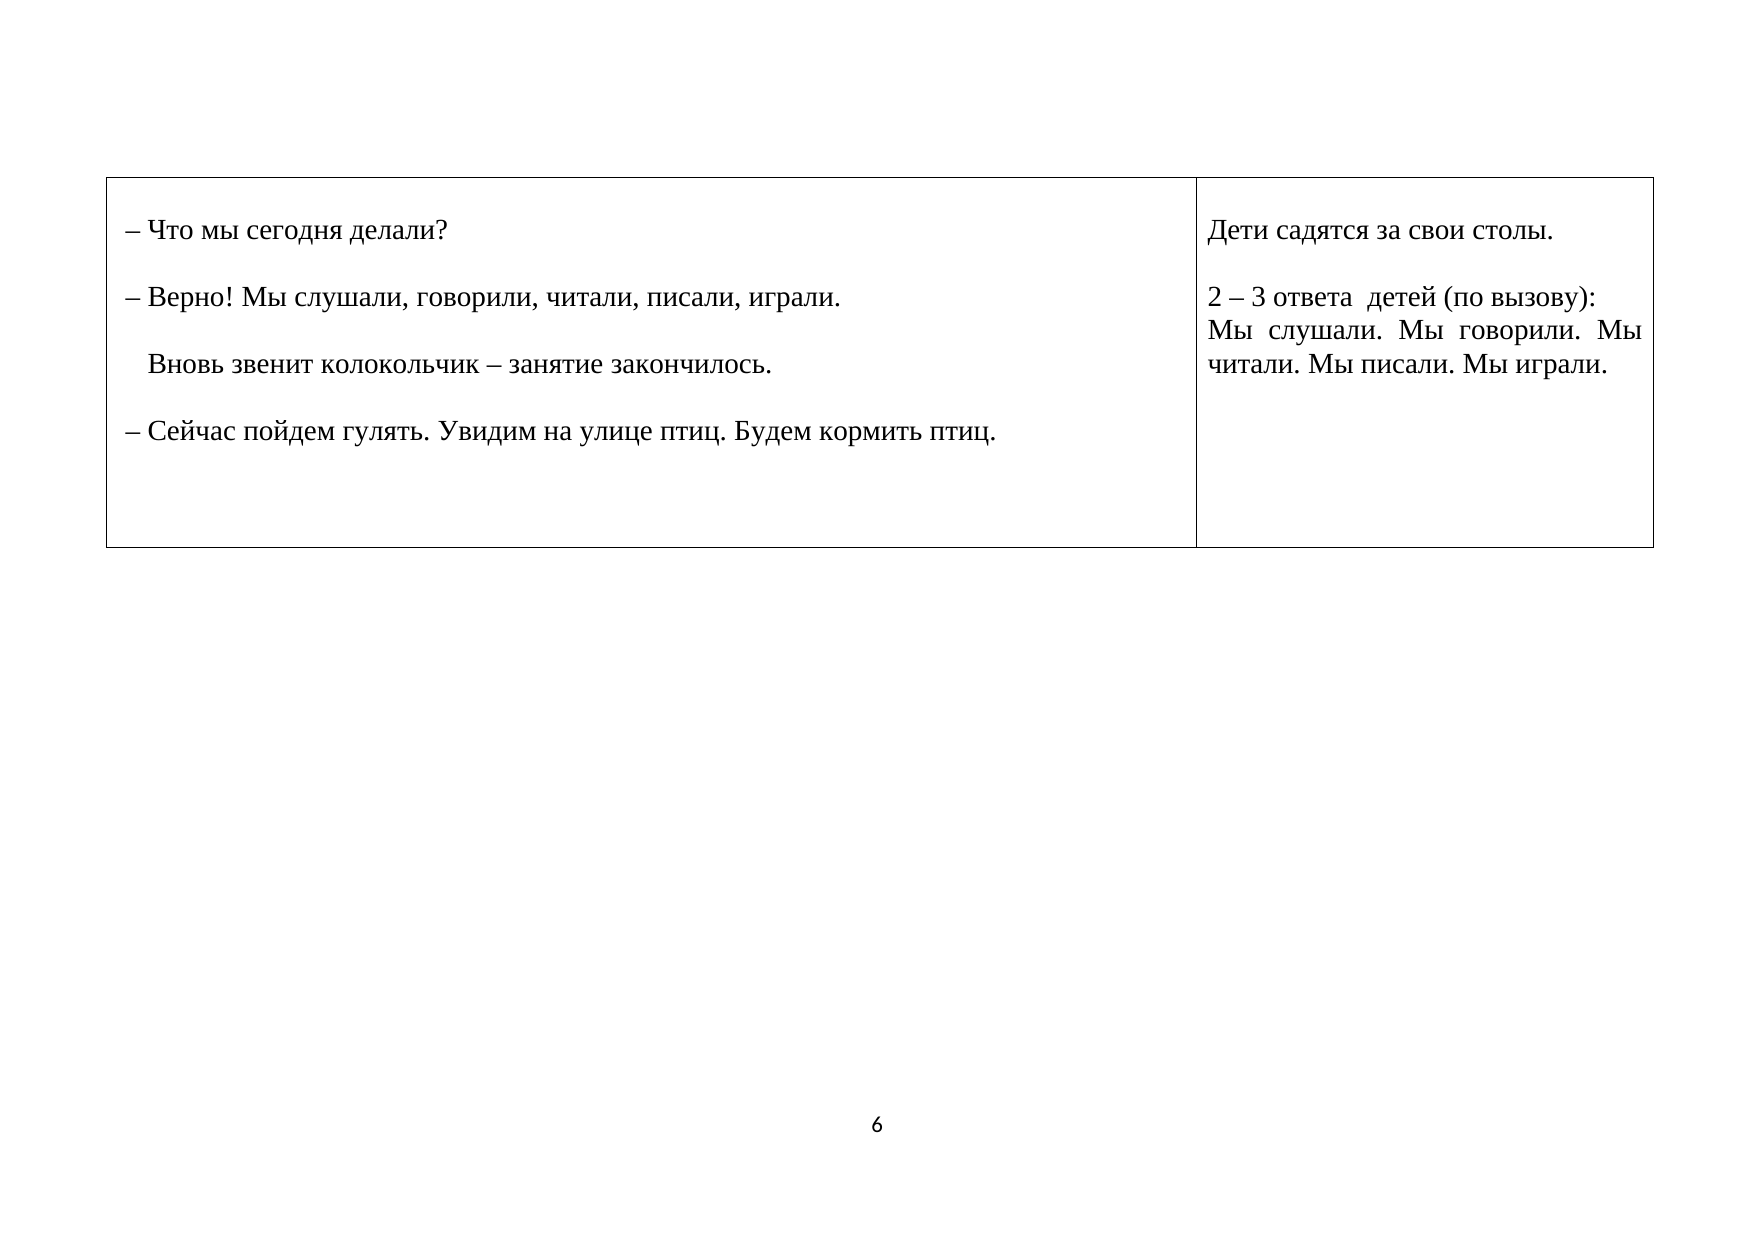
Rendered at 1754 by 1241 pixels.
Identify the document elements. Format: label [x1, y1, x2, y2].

table_cell [107, 178, 1196, 547]
table_cell [1197, 178, 1653, 547]
